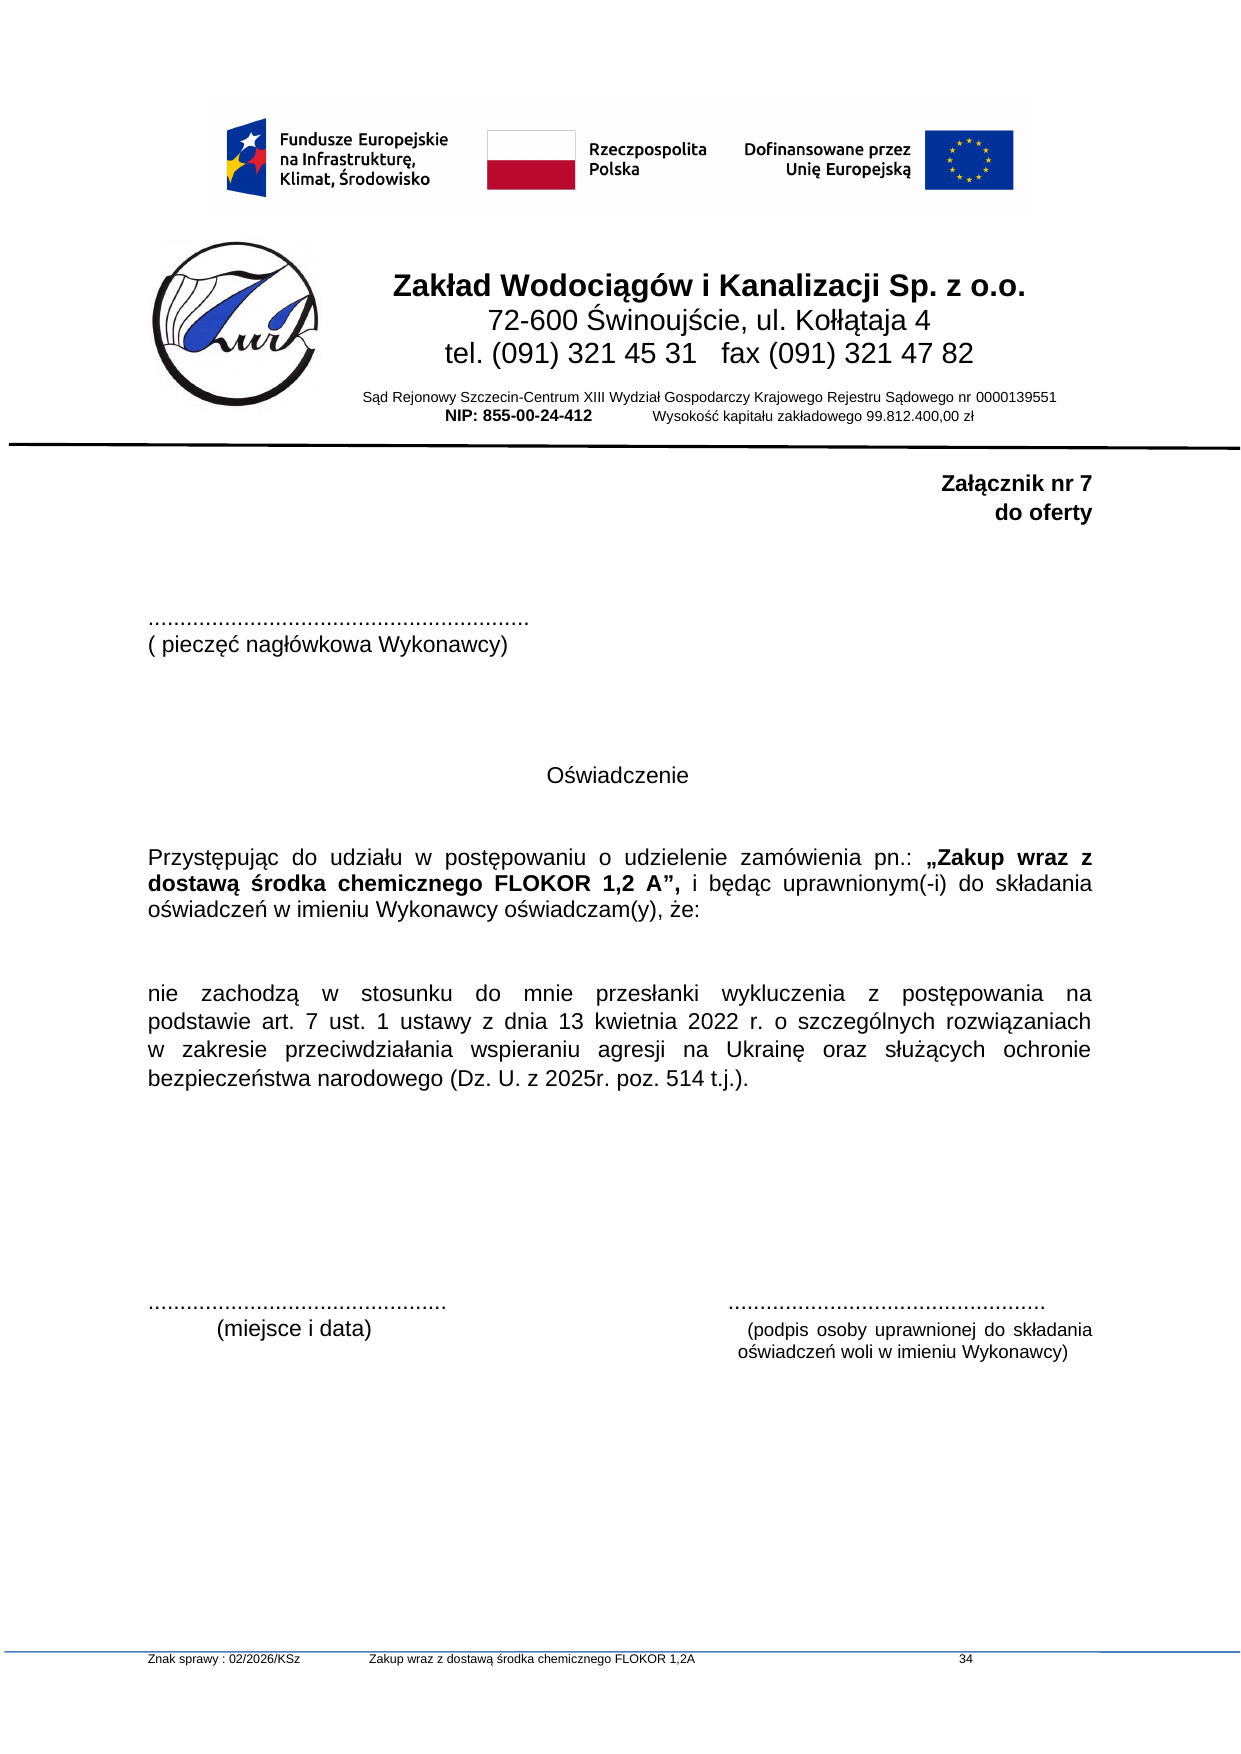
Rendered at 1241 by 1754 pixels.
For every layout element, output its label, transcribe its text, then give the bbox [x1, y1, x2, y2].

text do oferty [148, 499, 1092, 525]
text Oświadczenie [221, 762, 1092, 789]
text Przystępując do udziału w postępowaniu o udzielenie zamówienia pn.: „Zakup wraz z dostawą środka chemicznego FLOKOR 1,2 A”, i będąc uprawnionym(-i) do składania oświadczeń w imieniu Wykonawcy oświadczam(y), że: [148, 843, 1092, 923]
picture [147, 237, 323, 413]
text nie zachodzą w stosunku do mnie przesłanki wykluczenia z postępowania na podstawie art. 7 ust. 1 ustawy z dnia 13 kwietnia 2022 r. o szczególnych rozwiązaniach w zakresie przeciwdziałania wspieraniu agresji na Ukrainę oraz służących ochronie bezpieczeństwa narodowego (Dz. U. z 2025r. poz. 514 t.j.). [148, 979, 1092, 1091]
text ............................................................ [148, 604, 1092, 631]
picture [207, 98, 1033, 217]
text ............................................... .................................................. [148, 1288, 1092, 1314]
text Załącznik nr 7 [148, 470, 1092, 497]
text ( pieczęć nagłówkowa Wykonawcy) [148, 631, 1092, 657]
text (miejsce i data) (podpis osoby uprawnionej do składania oświadczeń woli w imieniu Wykonawcy) [216, 1314, 1092, 1362]
